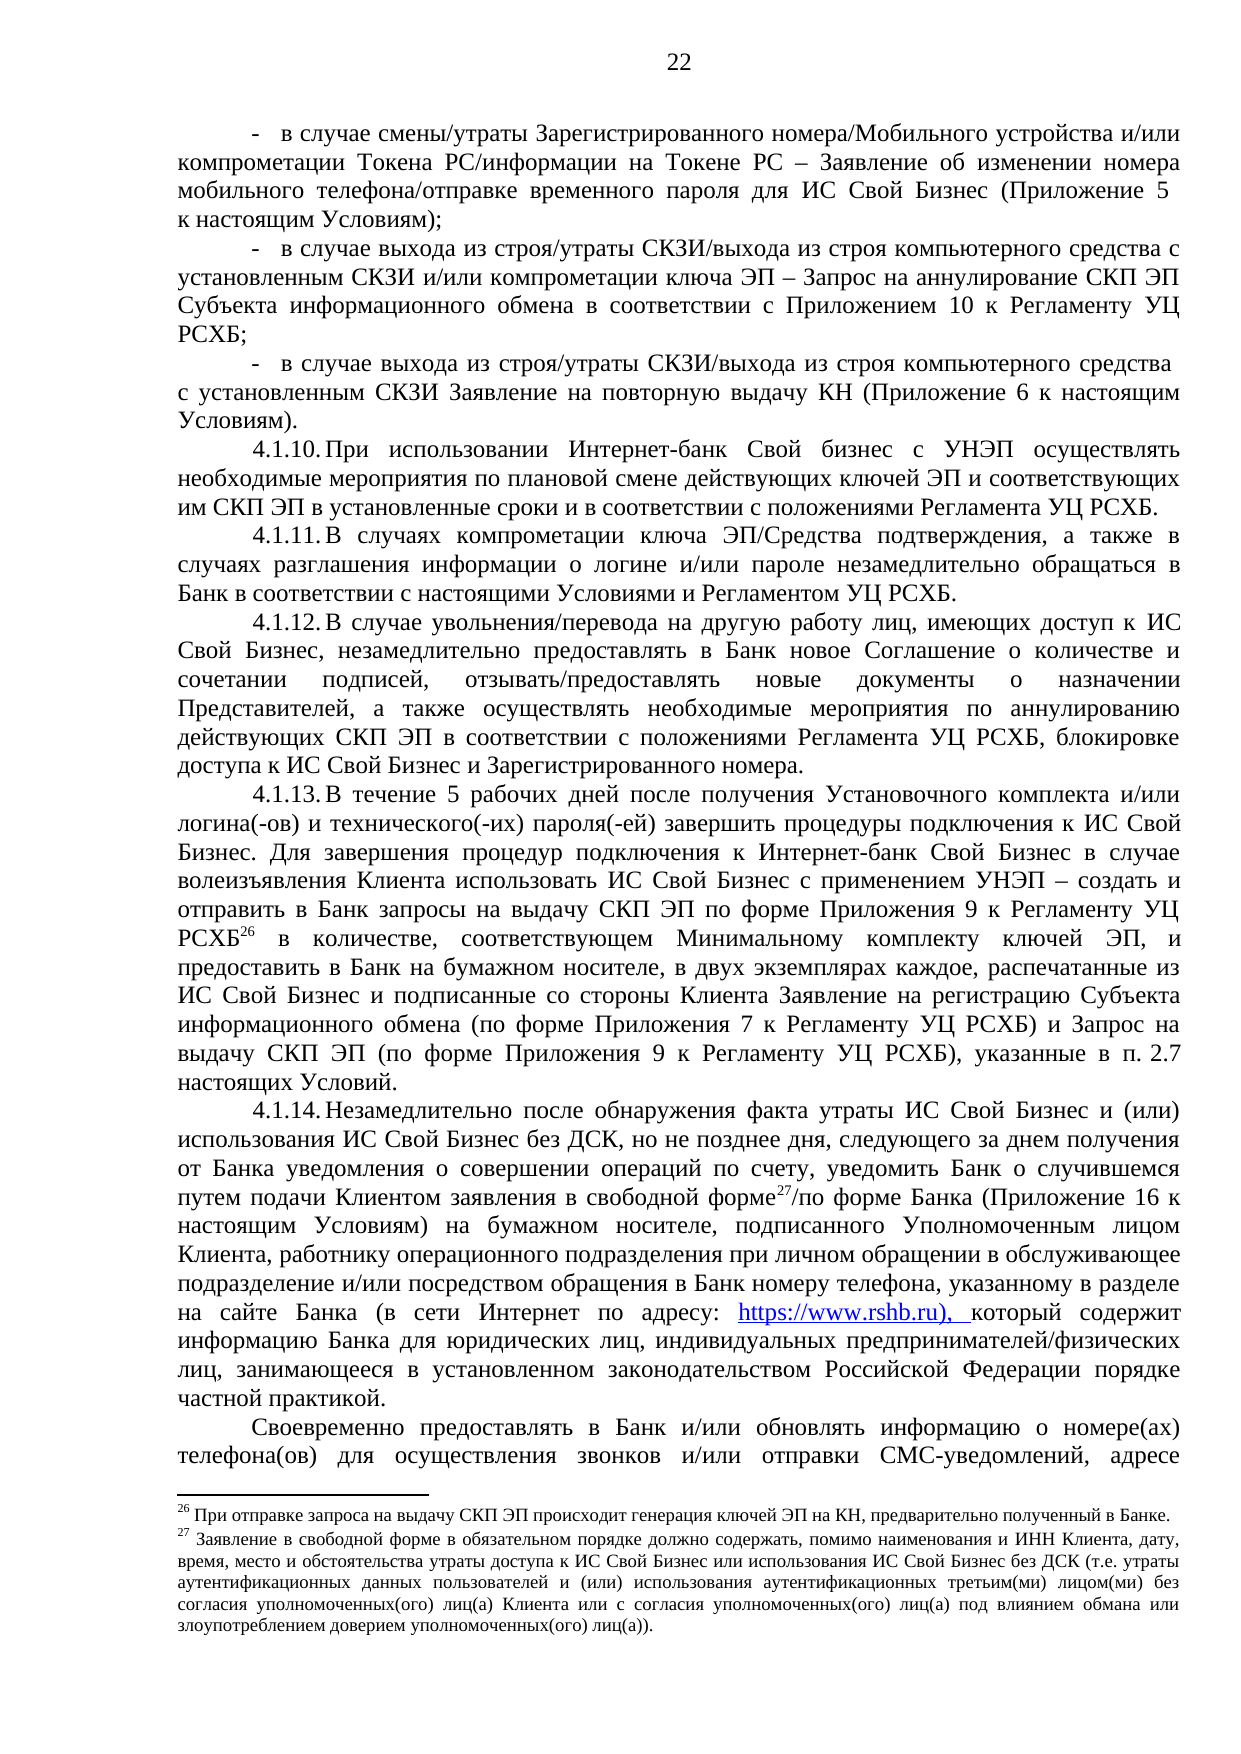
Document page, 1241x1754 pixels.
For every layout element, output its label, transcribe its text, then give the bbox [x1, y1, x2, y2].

list В случае увольнения/перевода на другую работу лиц, имеющих доступ к ИС Свой Бизнес, незамедлительно предоставлять в Банк новое Соглашение о количестве и сочетании подписей, отзывать/предоставлять новые документы о назначении Представителей, а также осуществлять необходимые мероприятия по аннулированию действующих СКП ЭП в соответствии с положениями Регламента УЦ РСХБ, блокировке доступа к ИС Свой Бизнес и Зарегистрированного номера. [177, 607, 1181, 779]
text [177, 1412, 1181, 1469]
list в случае выхода из строя/утраты СКЗИ/выхода из строя компьютерного средства с установленным СКЗИ и/или компрометации ключа ЭП – Запрос на аннулирование СКП ЭП Субъекта информационного обмена в соответствии с Приложением 10 к Регламенту УЦ РСХБ; [177, 233, 1181, 348]
list В течение 5 рабочих дней после получения Установочного комплекта и/или логина(-ов) и технического(-их) пароля(-ей) завершить процедуры подключения к ИС Свой Бизнес. Для завершения процедур подключения к Интернет-банк Свой Бизнес в случае волеизъявления Клиента использовать ИС Свой Бизнес с применением УНЭП – создать и отправить в Банк запросы на выдачу СКП ЭП по форме Приложения 9 к Регламенту УЦ РСХБ в количестве, соответствующем Минимальному комплекту ключей ЭП, и предоставить в Банк на бумажном носителе, в двух экземплярах каждое, распечатанные из ИС Свой Бизнес и подписанные со стороны Клиента Заявление на регистрацию Субъекта информационного обмена (по форме Приложения 7 к Регламенту УЦ РСХБ) и Запрос на выдачу СКП ЭП (по форме Приложения 9 к Регламенту УЦ РСХБ), указанные в п. 2.7 настоящих Условий. [177, 779, 1181, 1096]
list При использовании Интернет-банк Свой бизнес с УНЭП осуществлять необходимые мероприятия по плановой смене действующих ключей ЭП и соответствующих им СКП ЭП в установленные сроки и в соответствии с положениями Регламента УЦ РСХБ. [177, 434, 1181, 521]
list в случае выхода из строя/утраты СКЗИ/выхода из строя компьютерного средства с установленным СКЗИ Заявление на повторную выдачу КН (Приложение 6 к настоящим Условиям). [177, 348, 1181, 434]
text - в случае смены/утраты Зарегистрированного номера/Мобильного устройства и/или компрометации Токена РС/информации на Токене РС – Заявление об изменении номера мобильного телефона/отправке временного пароля для ИС Свой Бизнес (Приложение 5 к настоящим Условиям); [177, 118, 1181, 233]
list Незамедлительно после обнаружения факта утраты ИС Свой Бизнес и (или) использования ИС Свой Бизнес без ДСК, но не позднее дня, следующего за днем получения от Банка уведомления о совершении операций по счету, уведомить Банк о случившемся путем подачи Клиентом заявления в свободной форме/по форме Банка (Приложение 16 к настоящим Условиям) на бумажном носителе, подписанного Уполномоченным лицом Клиента, работнику операционного подразделения при личном обращении в обслуживающее подразделение и/или посредством обращения в Банк номеру телефона, указанному в разделе на сайте Банка (в сети Интернет по адресу: https://www.rshb.ru), который содержит информацию Банка для юридических лиц, индивидуальных предпринимателей/физических лиц, занимающееся в установленном законодательством Российской Федерации порядке частной практикой. [177, 1096, 1181, 1412]
list В случаях компрометации ключа ЭП/Средства подтверждения, а также в случаях разглашения информации о логине и/или пароле незамедлительно обращаться в Банк в соответствии с настоящими Условиями и Регламентом УЦ РСХБ. [177, 521, 1181, 607]
